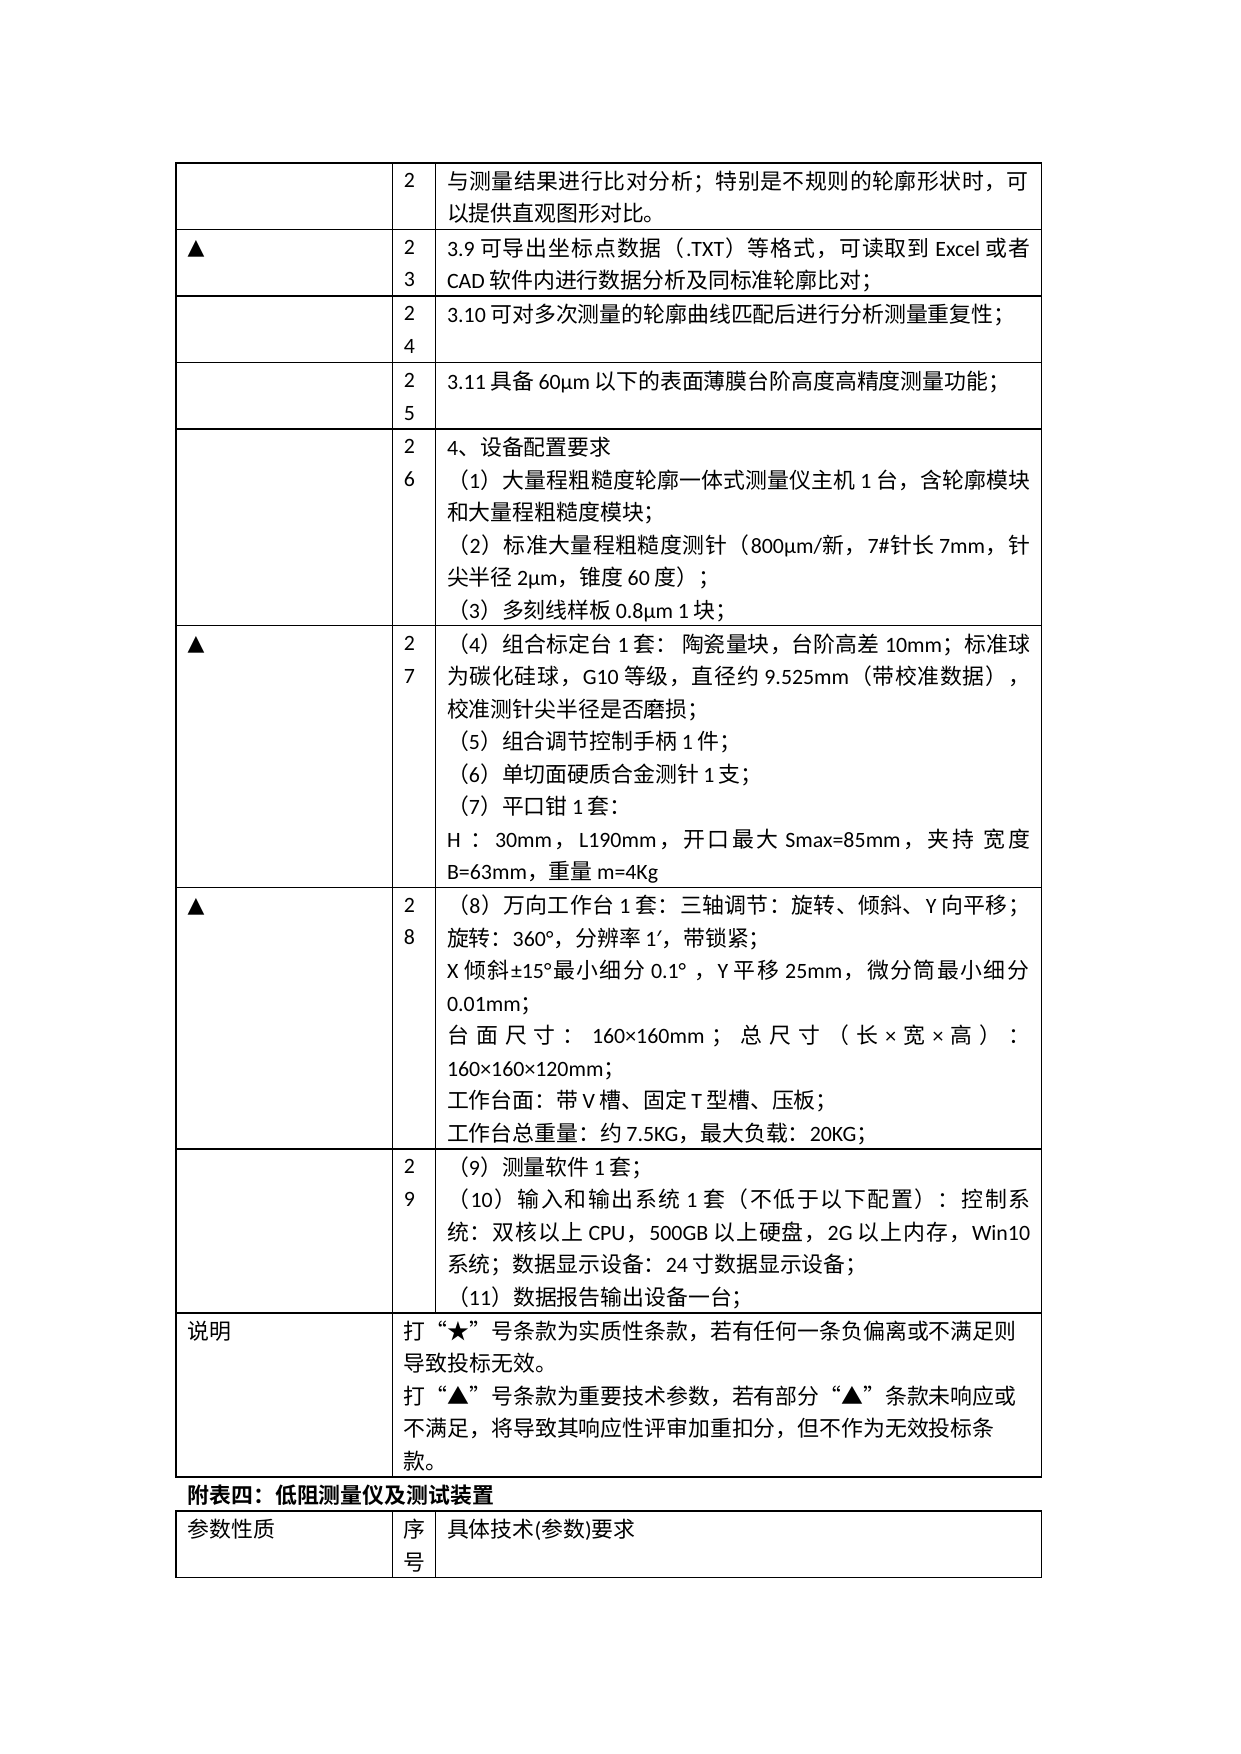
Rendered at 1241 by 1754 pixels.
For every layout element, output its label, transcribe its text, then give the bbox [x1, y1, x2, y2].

table_cell 26 [393, 430, 435, 625]
table_cell 说明 [177, 1314, 392, 1476]
table_cell （8）万向工作台1套：三轴调节：旋转、倾斜、Y向平移；旋转：360°，分辨率1′，带锁紧； X倾斜±15°最小细分0.1° ，Y平移25mm，微分筒最小细分0.01mm； 台面尺寸：160×160mm；总尺寸（长×宽×高）：160×160×120mm； 工作台面：带V槽、固定T型槽、压板； 工作台总重量：约7.5KG，最大负载：20KG； [436, 888, 1041, 1148]
table_cell 25 [393, 363, 435, 428]
table_cell 3.9可导出坐标点数据（.TXT）等格式，可读取到Excel或者CAD软件内进行数据分析及同标准轮廓比对； [436, 230, 1041, 295]
table_cell 24 [393, 297, 435, 362]
table_header 序号 [393, 1512, 435, 1577]
table_cell [177, 430, 392, 625]
table_cell 3.11具备60μm以下的表面薄膜台阶高度高精度测量功能； [436, 363, 1041, 428]
table_cell 27 [393, 626, 435, 886]
table_cell 23 [393, 230, 435, 295]
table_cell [436, 164, 1041, 228]
table_header 参数性质 [177, 1512, 392, 1577]
table_cell [177, 363, 392, 428]
table_cell [177, 297, 392, 362]
table_cell 22 [393, 164, 435, 228]
table_cell 4、设备配置要求 （1）大量程粗糙度轮廓一体式测量仪主机1台，含轮廓模块和大量程粗糙度模块； （2）标准大量程粗糙度测针（800μm/新，7#针长7mm，针尖半径2μm，锥度60度）； （3）多刻线样板0.8μm 1块； [436, 430, 1041, 625]
table_cell ▲ [177, 164, 392, 228]
table_cell 打“★”号条款为实质性条款，若有任何一条负偏离或不满足则导致投标无效。 打“▲”号条款为重要技术参数，若有部分“▲”条款未响应或不满足，将导致其响应性评审加重扣分，但不作为无效投标条款。 [393, 1314, 1041, 1476]
table_cell ▲ [177, 626, 392, 886]
table_cell 28 [393, 888, 435, 1148]
table_cell （9）测量软件1套； （10）输入和输出系统1套（不低于以下配置）：控制系统：双核以上CPU，500GB以上硬盘，2G以上内存，Win10系统；数据显示设备：24寸数据显示设备； （11）数据报告输出设备一台； [436, 1150, 1041, 1312]
table_cell [177, 1150, 392, 1312]
table_cell ▲ [177, 230, 392, 295]
table_cell ▲ [177, 888, 392, 1148]
table_header 具体技术(参数)要求 [436, 1512, 1041, 1577]
table_cell 3.10可对多次测量的轮廓曲线匹配后进行分析测量重复性； [436, 297, 1041, 362]
table_cell （4）组合标定台 1套： 陶瓷量块，台阶高差10mm；标准球为碳化硅球，G10等级，直径约9.525mm（带校准数据），校准测针尖半径是否磨损； （5）组合调节控制手柄 1件； （6）单切面硬质合金测针1支； （7）平口钳1套： H ：30mm，L190mm，开口最大Smax=85mm，夹持 宽度B=63mm，重量m=4Kg [436, 626, 1041, 886]
table_cell 29 [393, 1150, 435, 1312]
text 附表四：低阻测量仪及测试装置 [187, 1478, 1053, 1510]
